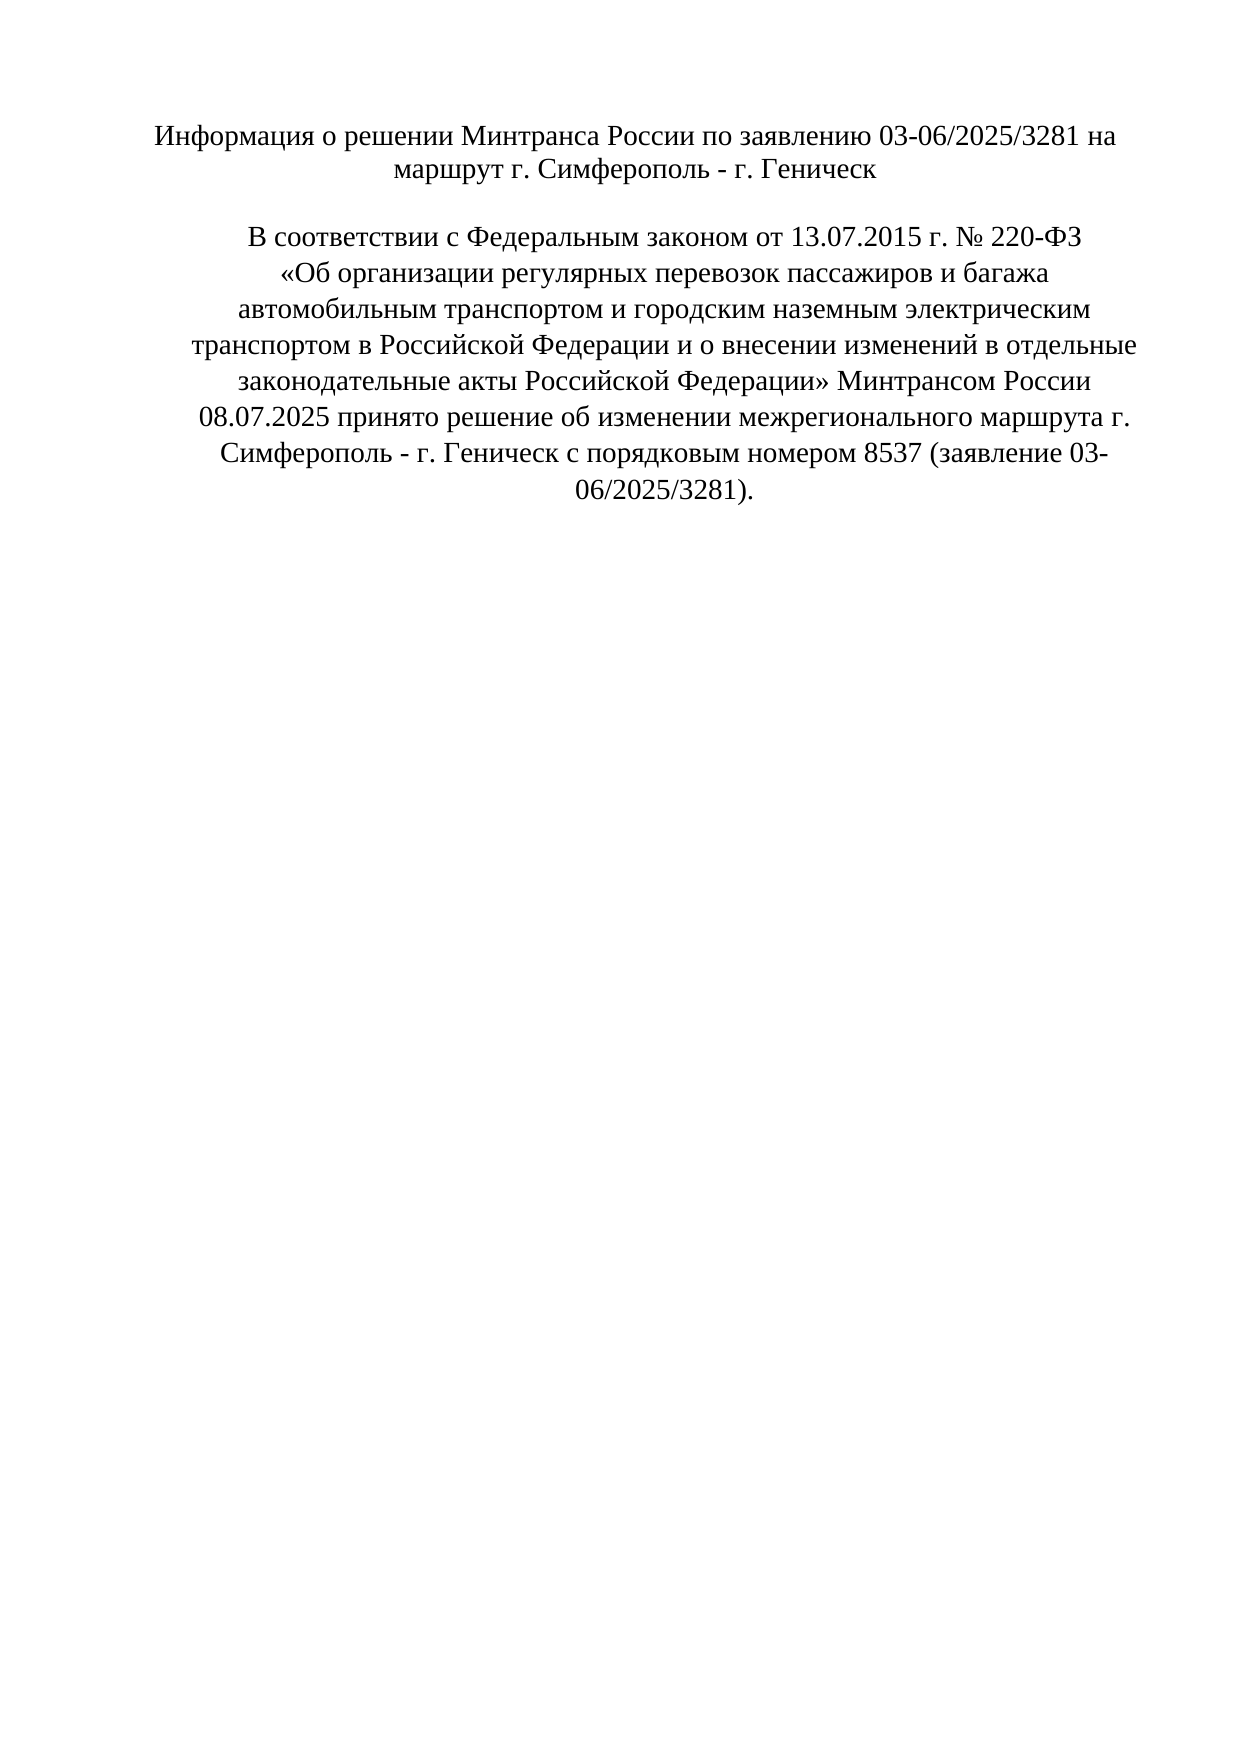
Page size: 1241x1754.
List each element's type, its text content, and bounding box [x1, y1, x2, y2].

text В соответствии с Федеральным законом от 13.07.2015 г. № 220-ФЗ «Об организации регулярных перевозок пассажиров и багажа автомобильным транспортом и городским наземным электрическим транспортом в Российской Федерации и о внесении изменений в отдельные законодательные акты Российской Федерации» Минтрансом России 08.07.2025 принято решение об изменении межрегионального маршрута г. Симферополь - г. Геническ с порядковым номером 8537 (заявление 03-06/2025/3281). [177, 219, 1152, 505]
text Информация о решении Минтранса России по заявлению 03-06/2025/3281 на маршрут г. Симферополь - г. Геническ [118, 118, 1152, 185]
